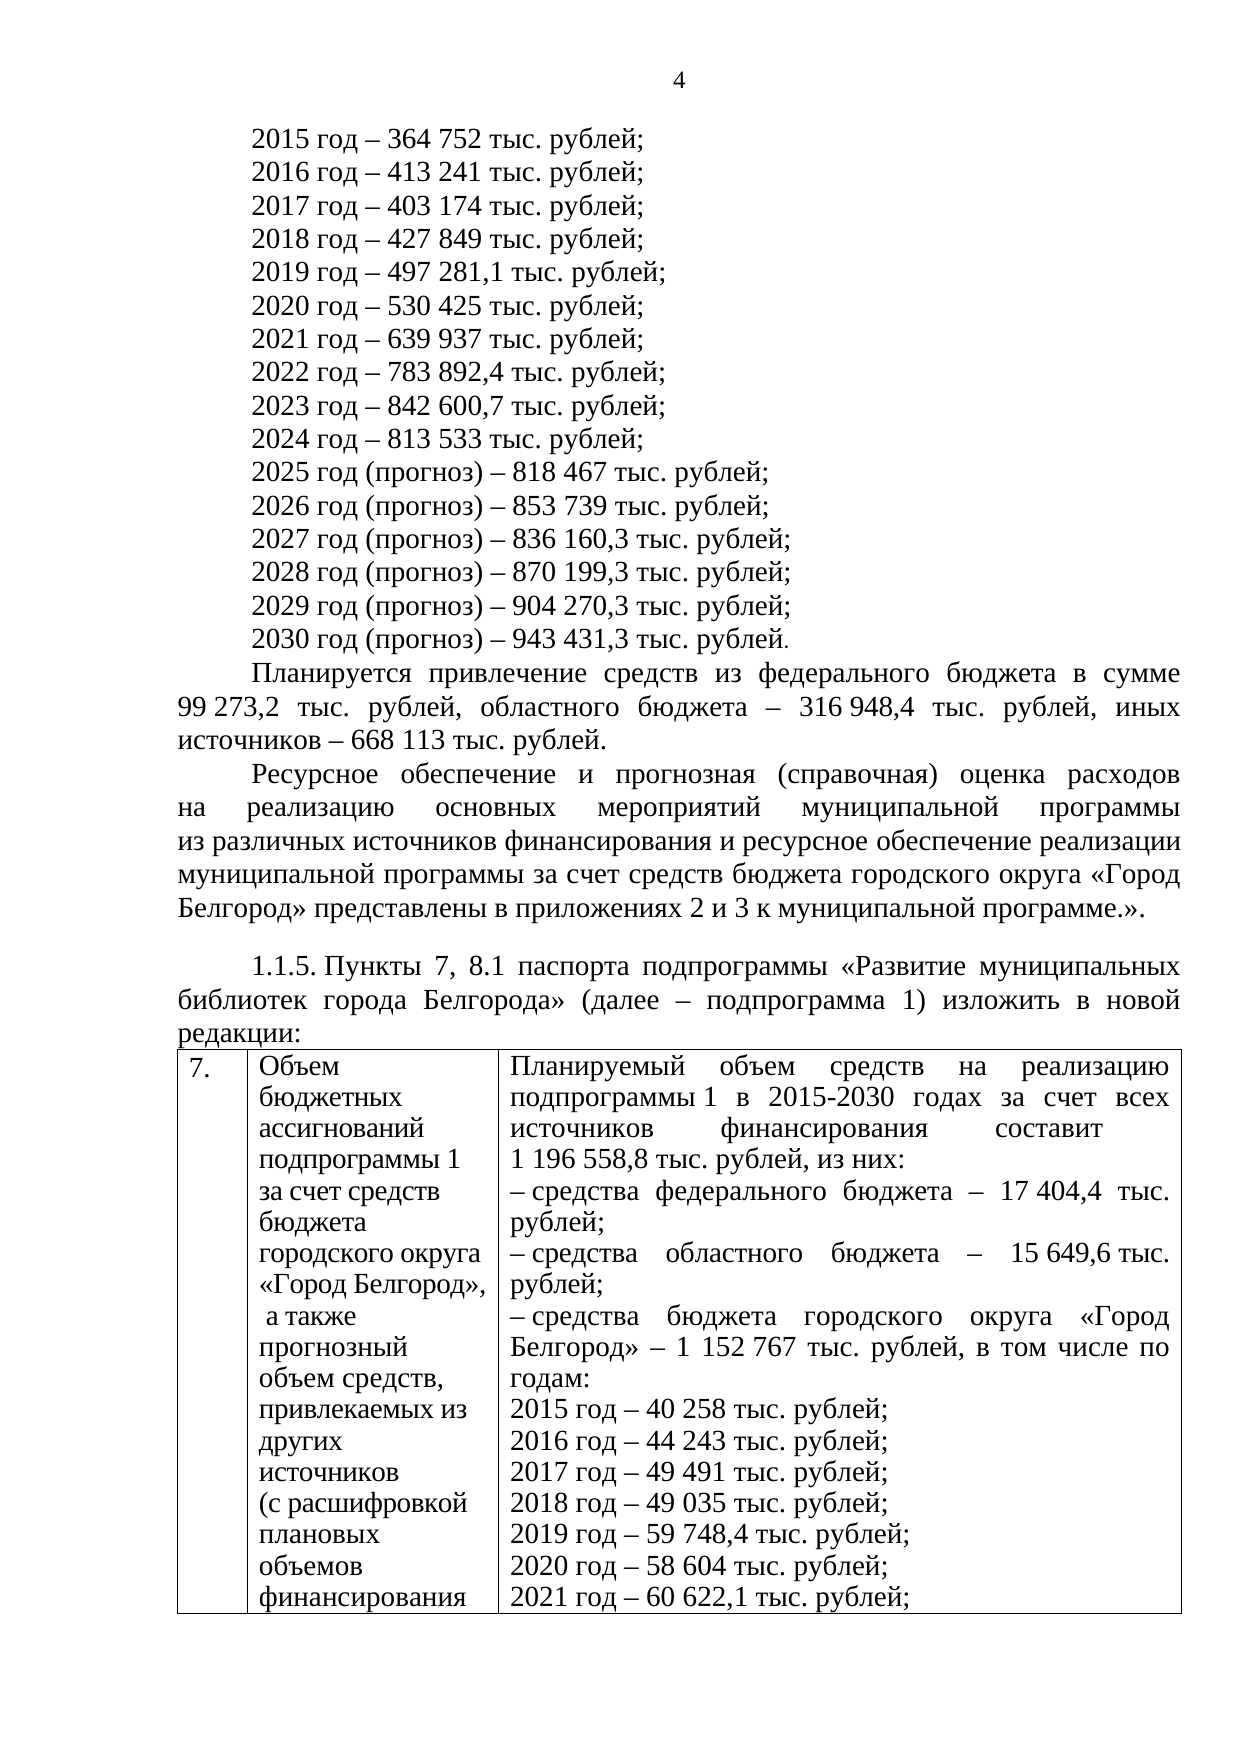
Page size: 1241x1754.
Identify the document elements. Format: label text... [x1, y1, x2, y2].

text 2020 год – 530 425 тыс. рублей; [177, 288, 1181, 322]
text 2018 год – 427 849 тыс. рублей; [177, 222, 1181, 255]
text 2027 год (прогноз) – 836 160,3 тыс. рублей; [177, 522, 1181, 555]
text 2028 год (прогноз) – 870 199,3 тыс. рублей; [177, 555, 1181, 588]
text 2015 год – 364 752 тыс. рублей; [177, 122, 1181, 155]
text 2019 год – 497 281,1 тыс. рублей; [177, 255, 1181, 288]
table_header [248, 1050, 498, 1613]
text 2025 год (прогноз) – 818 467 тыс. рублей; [177, 455, 1181, 488]
text 2016 год – 413 241 тыс. рублей; [177, 155, 1181, 188]
text 2030 год (прогноз) – 943 431,3 тыс. рублей. [177, 622, 1181, 655]
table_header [499, 1050, 1181, 1613]
text Планируется привлечение средств из федерального бюджета в сумме 99 273,2 тыс. рублей, областного бюджета – 316 948,4 тыс. рублей, иных источников – 668 113 тыс. рублей. [177, 655, 1181, 756]
text 2023 год – 842 600,7 тыс. рублей; [177, 388, 1181, 422]
text 2017 год – 403 174 тыс. рублей; [177, 188, 1181, 222]
text 2024 год – 813 533 тыс. рублей; [177, 422, 1181, 455]
text 2026 год (прогноз) – 853 739 тыс. рублей; [177, 488, 1181, 522]
text 1.1.5. Пункты 7, 8.1 паспорта подпрограммы «Развитие муниципальных библиотек города Белгорода» (далее – подпрограмма 1) изложить в новой редакции: [177, 948, 1181, 1049]
text 2021 год – 639 937 тыс. рублей; [177, 322, 1181, 355]
text 2022 год – 783 892,4 тыс. рублей; [177, 355, 1181, 388]
text Ресурсное обеспечение и прогнозная (справочная) оценка расходов на реализацию основных мероприятий муниципальной программы из различных источников финансирования и ресурсное обеспечение реализации муниципальной программы за счет средств бюджета городского округа «Город Белгород» представлены в приложениях 2 и 3 к муниципальной программе.». [177, 756, 1181, 923]
text 2029 год (прогноз) – 904 270,3 тыс. рублей; [177, 588, 1181, 622]
table_header 7. [178, 1050, 247, 1613]
